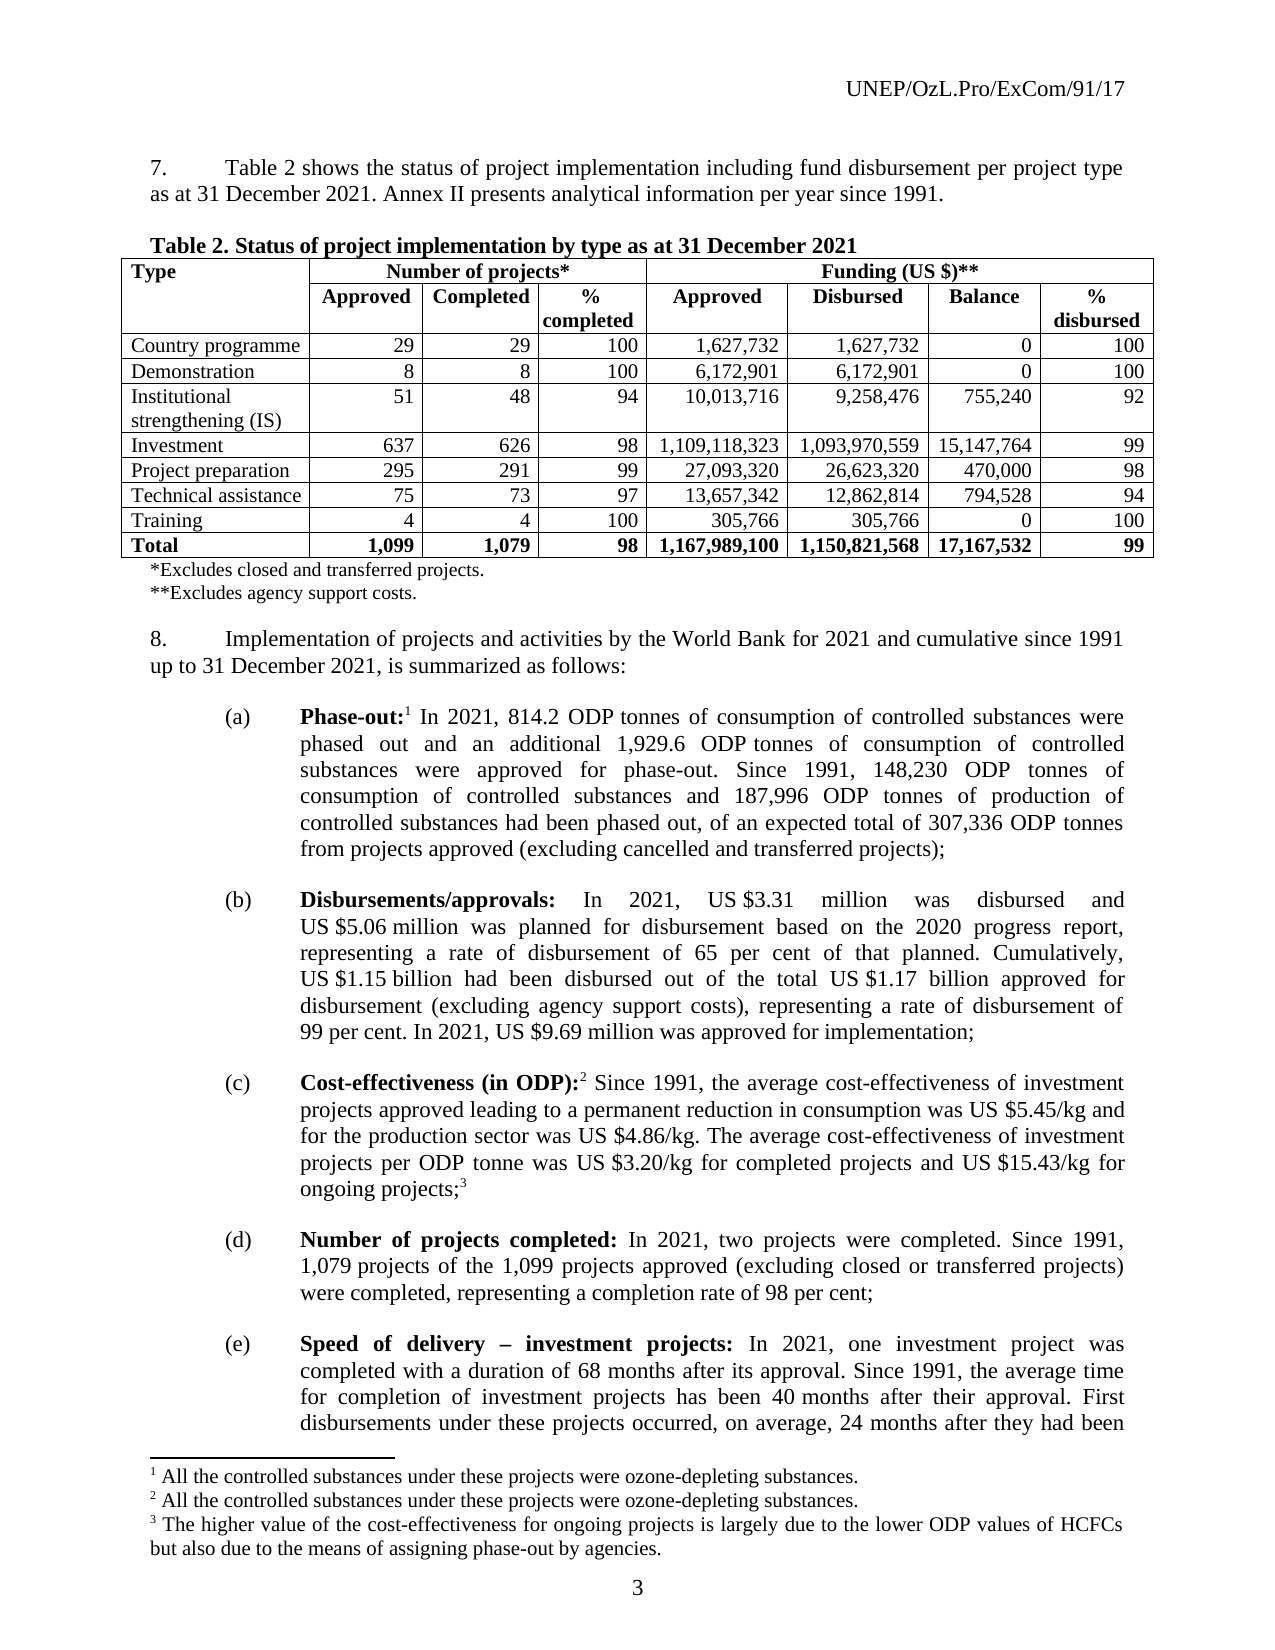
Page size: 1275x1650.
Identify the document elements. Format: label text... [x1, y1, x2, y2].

subtitle Number of projects completed: In 2021, two projects were completed. Since 1991, 1,079 projects of the 1,099 projects approved (excluding closed or transferred projects) were completed, representing a completion rate of 98 per cent; [225, 1226, 1125, 1305]
table_cell Investment [122, 433, 309, 457]
table_cell 295 [310, 458, 422, 482]
subtitle Cost-effectiveness (in ODP): Since 1991, the average cost-effectiveness of investment projects approved leading to a permanent reduction in consumption was US $5.45/kg and for the production sector was US $4.86/kg. The average cost-effectiveness of investment projects per ODP tonne was US $3.20/kg for completed projects and US $15.43/kg for ongoing projects; [225, 1069, 1125, 1201]
table_cell 100 [1041, 359, 1153, 383]
table_cell Project preparation [122, 458, 309, 482]
table_cell 13,657,342 [647, 483, 787, 507]
table_cell 29 [310, 334, 422, 357]
table_cell 48 [423, 384, 538, 432]
table_cell 100 [1041, 508, 1153, 532]
table_cell Balance [929, 284, 1040, 332]
table_cell Disbursed [788, 284, 928, 332]
table_cell 9,258,476 [788, 384, 928, 432]
table_cell 26,623,320 [788, 458, 928, 482]
table_cell Approved [647, 284, 787, 332]
table_cell 1,079 [423, 533, 538, 557]
table_cell 94 [539, 384, 646, 432]
table_cell 100 [539, 508, 646, 532]
table_cell 100 [539, 359, 646, 383]
table_cell 291 [423, 458, 538, 482]
table_cell 12,862,814 [788, 483, 928, 507]
table_cell % completed [539, 284, 646, 332]
table_cell 99 [539, 458, 646, 482]
table_cell Approved [310, 284, 422, 332]
table_cell 100 [1041, 334, 1153, 357]
table_cell % disbursed [1041, 284, 1153, 332]
table_cell 305,766 [647, 508, 787, 532]
table_cell 637 [310, 433, 422, 457]
table_cell 94 [1041, 483, 1153, 507]
table_cell 0 [929, 508, 1040, 532]
table_cell 27,093,320 [647, 458, 787, 482]
table_cell 6,172,901 [788, 359, 928, 383]
table_cell 1,099 [310, 533, 422, 557]
table_cell 51 [310, 384, 422, 432]
text *Excludes closed and transferred projects. [150, 558, 1125, 581]
table_cell 92 [1041, 384, 1153, 432]
table_cell 0 [929, 359, 1040, 383]
table_cell 470,000 [929, 458, 1040, 482]
table_cell Training [122, 508, 309, 532]
subtitle Phase-out: In 2021, 814.2 ODP tonnes of consumption of controlled substances were phased out and an additional 1,929.6 ODP tonnes of consumption of controlled substances were approved for phase-out. Since 1991, 148,230 ODP tonnes of consumption of controlled substances and 187,996 ODP tonnes of production of controlled substances had been phased out, of an expected total of 307,336 ODP tonnes from projects approved (excluding cancelled and transferred projects); [225, 703, 1125, 861]
table_cell 794,528 [929, 483, 1040, 507]
table_cell 0 [929, 334, 1040, 357]
table_cell Technical assistance [122, 483, 309, 507]
table_cell 626 [423, 433, 538, 457]
table_cell Demonstration [122, 359, 309, 383]
table_cell 98 [539, 433, 646, 457]
table_cell 1,150,821,568 [788, 533, 928, 557]
subtitle Disbursements/approvals: In 2021, US $3.31 million was disbursed and US $5.06 million was planned for disbursement based on the 2020 progress report, representing a rate of disbursement of 65 per cent of that planned. Cumulatively, US $1.15 billion had been disbursed out of the total US $1.17 billion approved for disbursement (excluding agency support costs), representing a rate of disbursement of 99 per cent. In 2021, US $9.69 million was approved for implementation; [225, 886, 1125, 1044]
table_header Number of projects* [310, 259, 646, 283]
table_cell 1,627,732 [788, 334, 928, 357]
table_header Type [122, 259, 309, 332]
table_cell 10,013,716 [647, 384, 787, 432]
table_cell Total [122, 533, 309, 557]
table_cell 1,093,970,559 [788, 433, 928, 457]
table_cell 17,167,532 [929, 533, 1040, 557]
text Table 2. Status of project implementation by type as at 31 December 2021 [150, 232, 1125, 258]
table_cell 99 [1041, 533, 1153, 557]
table_cell 4 [423, 508, 538, 532]
table_cell Completed [423, 284, 538, 332]
table_cell 98 [539, 533, 646, 557]
table_cell 73 [423, 483, 538, 507]
table_header Funding (US $)** [647, 259, 1153, 283]
subtitle Implementation of projects and activities by the World Bank for 2021 and cumulative since 1991 up to 31 December 2021, is summarized as follows: [150, 626, 1125, 678]
table_cell 6,172,901 [647, 359, 787, 383]
table_cell 1,627,732 [647, 334, 787, 357]
table_cell 75 [310, 483, 422, 507]
table_cell 8 [423, 359, 538, 383]
table_cell 97 [539, 483, 646, 507]
table_cell 1,167,989,100 [647, 533, 787, 557]
table_cell 98 [1041, 458, 1153, 482]
table_cell 15,147,764 [929, 433, 1040, 457]
table_cell 755,240 [929, 384, 1040, 432]
table_cell 99 [1041, 433, 1153, 457]
table_cell Institutional strengthening (IS) [122, 384, 309, 432]
table_cell 29 [423, 334, 538, 357]
subtitle Table 2 shows the status of project implementation including fund disbursement per project type as at 31 December 2021. Annex II presents analytical information per year since 1991. [150, 154, 1125, 207]
table_cell 305,766 [788, 508, 928, 532]
table_cell Country programme [122, 334, 309, 357]
table_cell 100 [539, 334, 646, 357]
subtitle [225, 1330, 1125, 1436]
table_cell 4 [310, 508, 422, 532]
text **Excludes agency support costs. [150, 581, 1125, 604]
table_cell 1,109,118,323 [647, 433, 787, 457]
table_cell 8 [310, 359, 422, 383]
